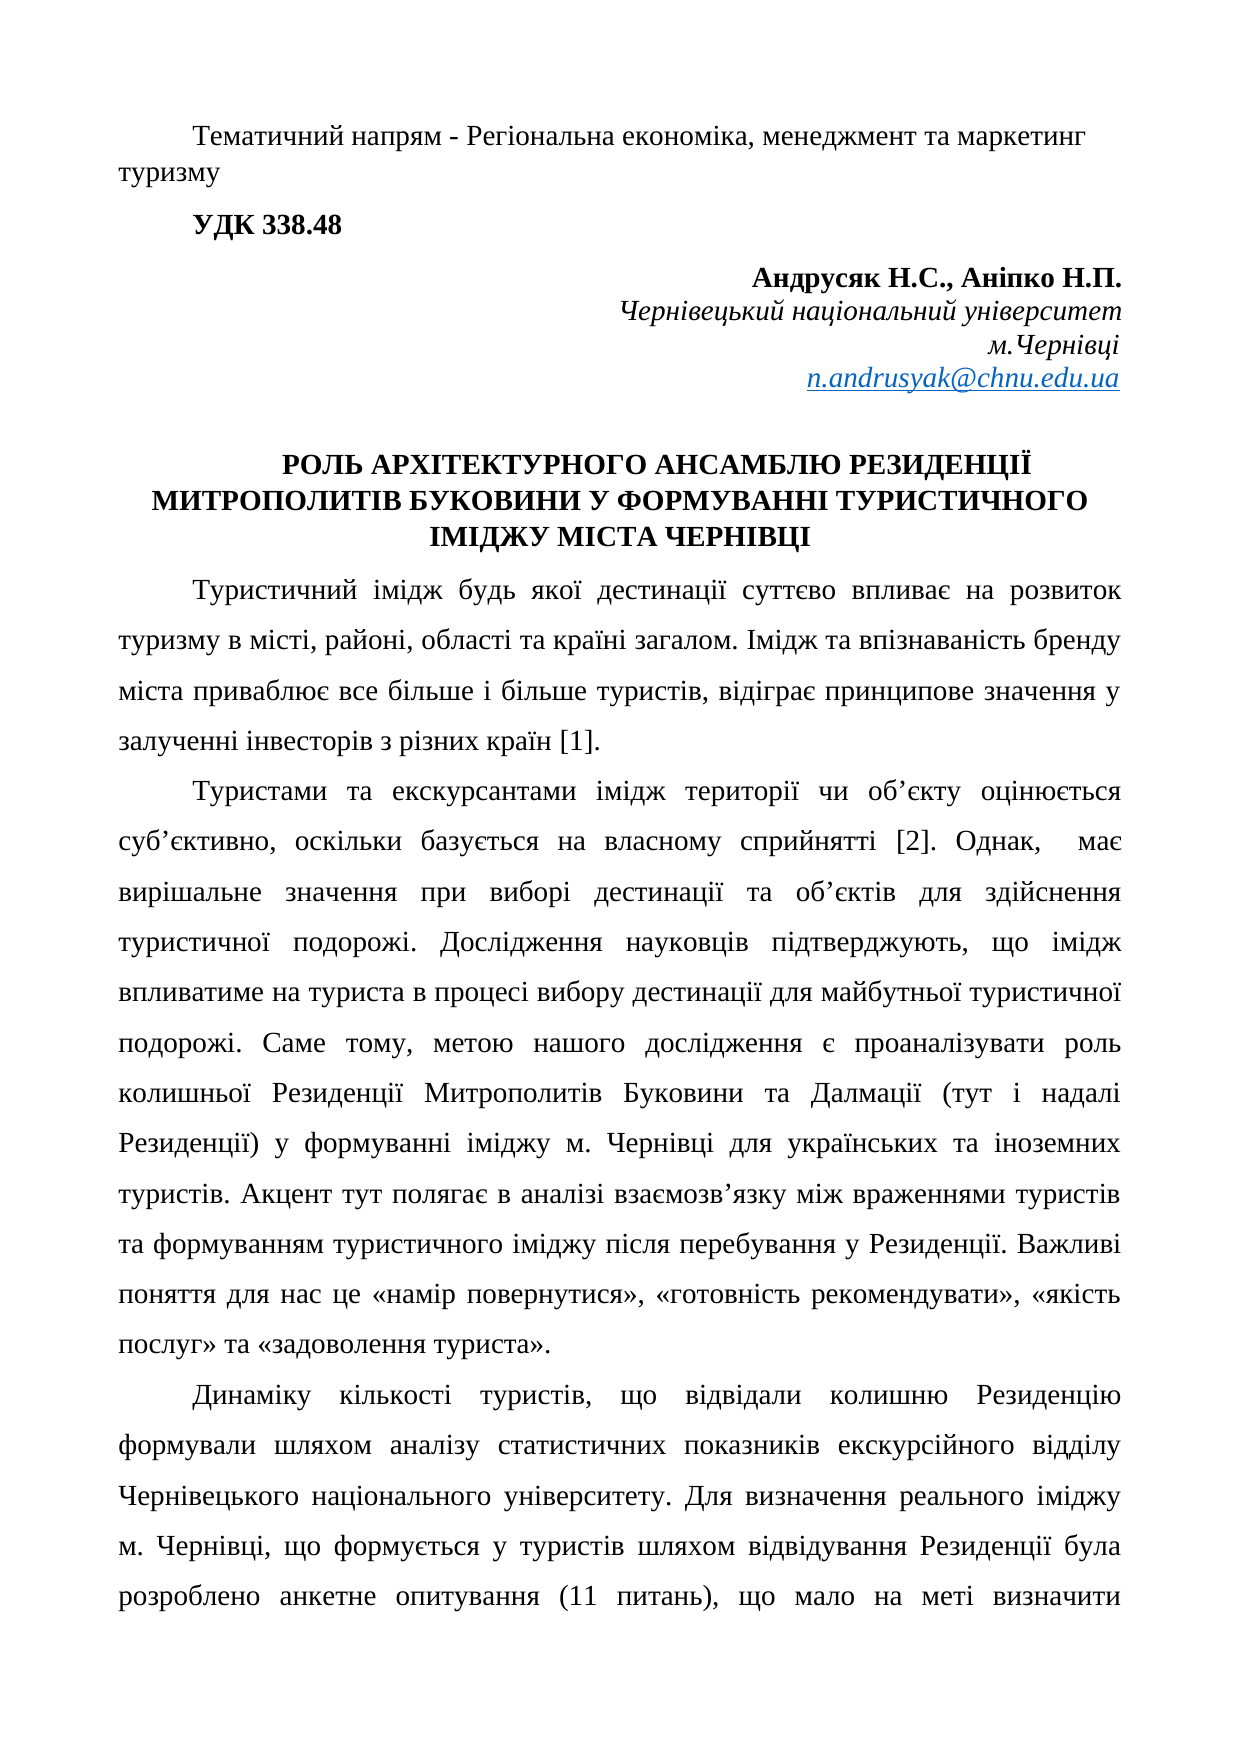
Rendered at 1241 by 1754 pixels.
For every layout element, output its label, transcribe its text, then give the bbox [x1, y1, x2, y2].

text Чернівецький національний університет [118, 293, 1122, 327]
text Туристами та екскурсантами імідж території чи об’єкту оцінюється суб’єктивно, оскільки базується на власному сприйнятті [2]. Однак, має вирішальне значення при виборі дестинації та об’єктів для здійснення туристичної подорожі. Дослідження науковців підтверджують, що імідж впливатиме на туриста в процесі вибору дестинації для майбутньої туристичної подорожі. Саме тому, метою нашого дослідження є проаналізувати роль колишньої Резиденції Митрополитів Буковини та Далмації (тут і надалі Резиденції) у формуванні іміджу м. Чернівці для українських та іноземних туристів. Акцент тут полягає в аналізі взаємозв’язку між враженнями туристів та формуванням туристичного іміджу після перебування у Резиденції. Важливі поняття для нас це «намір повернутися», «готовність рекомендувати», «якість послуг» та «задоволення туриста». [118, 773, 1122, 1360]
text УДК 338.48 [118, 207, 1122, 241]
text м.Чернівці [118, 327, 1122, 361]
text РОЛЬ АРХІТЕКТУРНОГО АНСАМБЛЮ РЕЗИДЕНЦІЇ МИТРОПОЛИТІВ БУКОВИНИ У ФОРМУВАННІ ТУРИСТИЧНОГО ІМІДЖУ МІСТА ЧЕРНІВЦІ [118, 447, 1122, 553]
text Туристичний імідж будь якої дестинації суттєво впливає на розвиток туризму в місті, районі, області та країні загалом. Імідж та впізнаваність бренду міста приваблює все більше і більше туристів, відіграє принципове значення у залученні інвесторів з різних країн [1]. [118, 572, 1122, 756]
text Андрусяк Н.С., Аніпко Н.П. [118, 260, 1122, 293]
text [118, 1377, 1122, 1612]
text n.andrusyak@chnu.edu.ua [118, 361, 1122, 394]
text Тематичний напрям - Регіональна економіка, менеджмент та маркетинг туризму [118, 118, 1122, 188]
